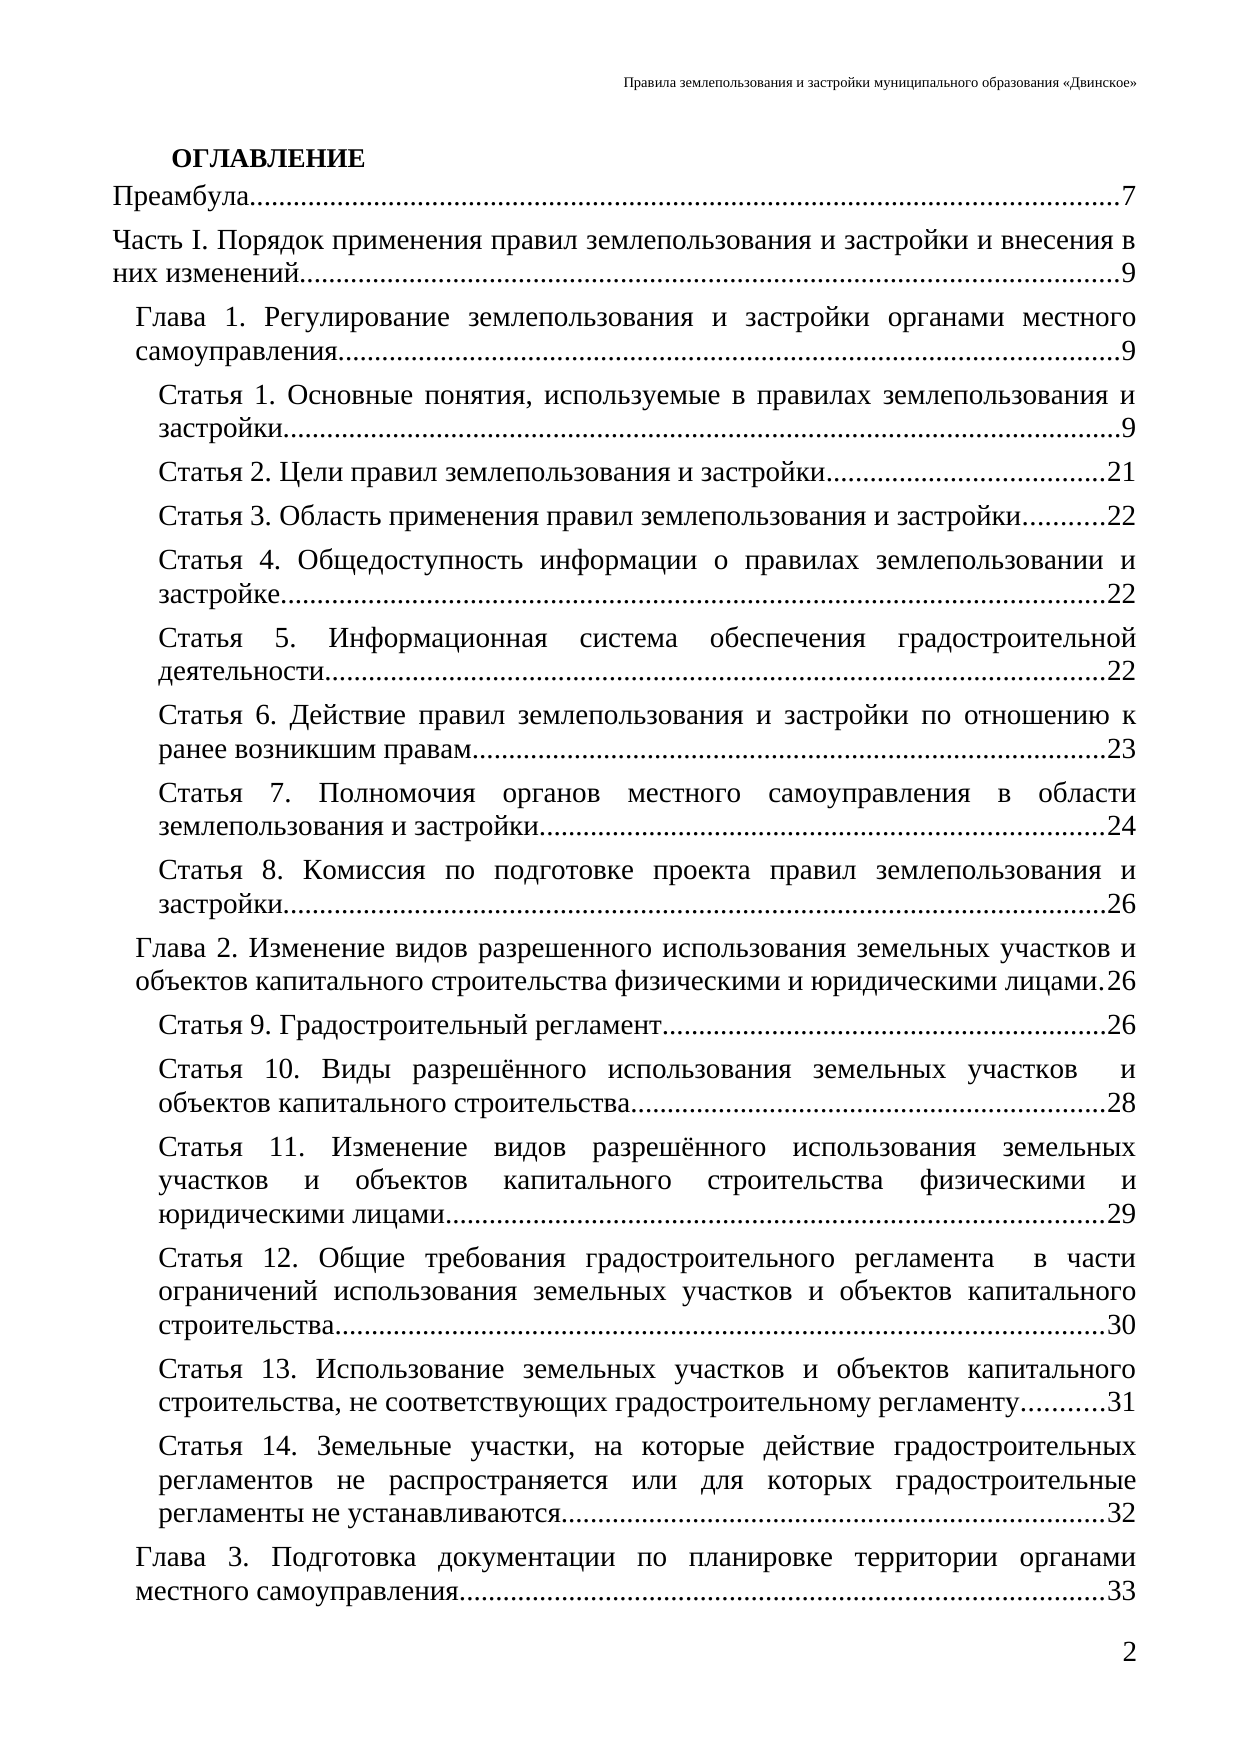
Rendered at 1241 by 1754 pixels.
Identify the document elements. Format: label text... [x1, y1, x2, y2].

text Статья 13. Использование земельных участков и объектов капитального строительства, не соответствующих градостроительному регламенту 31 [158, 1351, 1137, 1418]
text Статья 7. Полномочия органов местного самоуправления в области землепользования и застройки 24 [158, 775, 1137, 842]
text Статья 3. Область применения правил землепользования и застройки 22 [158, 498, 1137, 532]
text Статья 9. Градостроительный регламент 26 [158, 1007, 1137, 1041]
text Статья 1. Основные понятия, используемые в правилах землепользования и застройки 9 [158, 377, 1137, 444]
text Статья 4. Общедоступность информации о правилах землепользовании и застройке 22 [158, 542, 1137, 609]
text Статья 12. Общие требования градостроительного регламента в части ограничений использования земельных участков и объектов капитального строительства 30 [158, 1240, 1137, 1341]
text Статья 10. Виды разрешённого использования земельных участков и объектов капитального строительства 28 [158, 1051, 1137, 1118]
text Глава 3. Подготовка документации по планировке территории органами местного самоуправления 33 [135, 1539, 1137, 1607]
text Преамбула 7 [112, 178, 1137, 212]
text Статья 14. Земельные участки, на которые действие градостроительных регламентов не распространяется или для которых градостроительные регламенты не устанавливаются 32 [158, 1428, 1137, 1529]
text Статья 2. Цели правил землепользования и застройки 21 [158, 454, 1137, 488]
text Статья 5. Информационная система обеспечения градостроительной деятельности 22 [158, 620, 1137, 687]
text Оглавление [112, 142, 1137, 173]
text Часть I. Порядок применения правил землепользования и застройки и внесения в них изменений 9 [112, 222, 1137, 289]
text Глава 2. Изменение видов разрешенного использования земельных участков и объектов капитального строительства физическими и юридическими лицами 26 [135, 930, 1137, 997]
text Глава 1. Регулирование землепользования и застройки органами местного самоуправления 9 [135, 299, 1137, 367]
text Статья 11. Изменение видов разрешённого использования земельных участков и объектов капитального строительства физическими и юридическими лицами 29 [158, 1129, 1137, 1229]
text Статья 6. Действие правил землепользования и застройки по отношению к ранее возникшим правам 23 [158, 697, 1137, 764]
text Статья 8. Комиссия по подготовке проекта правил землепользования и застройки 26 [158, 852, 1137, 919]
